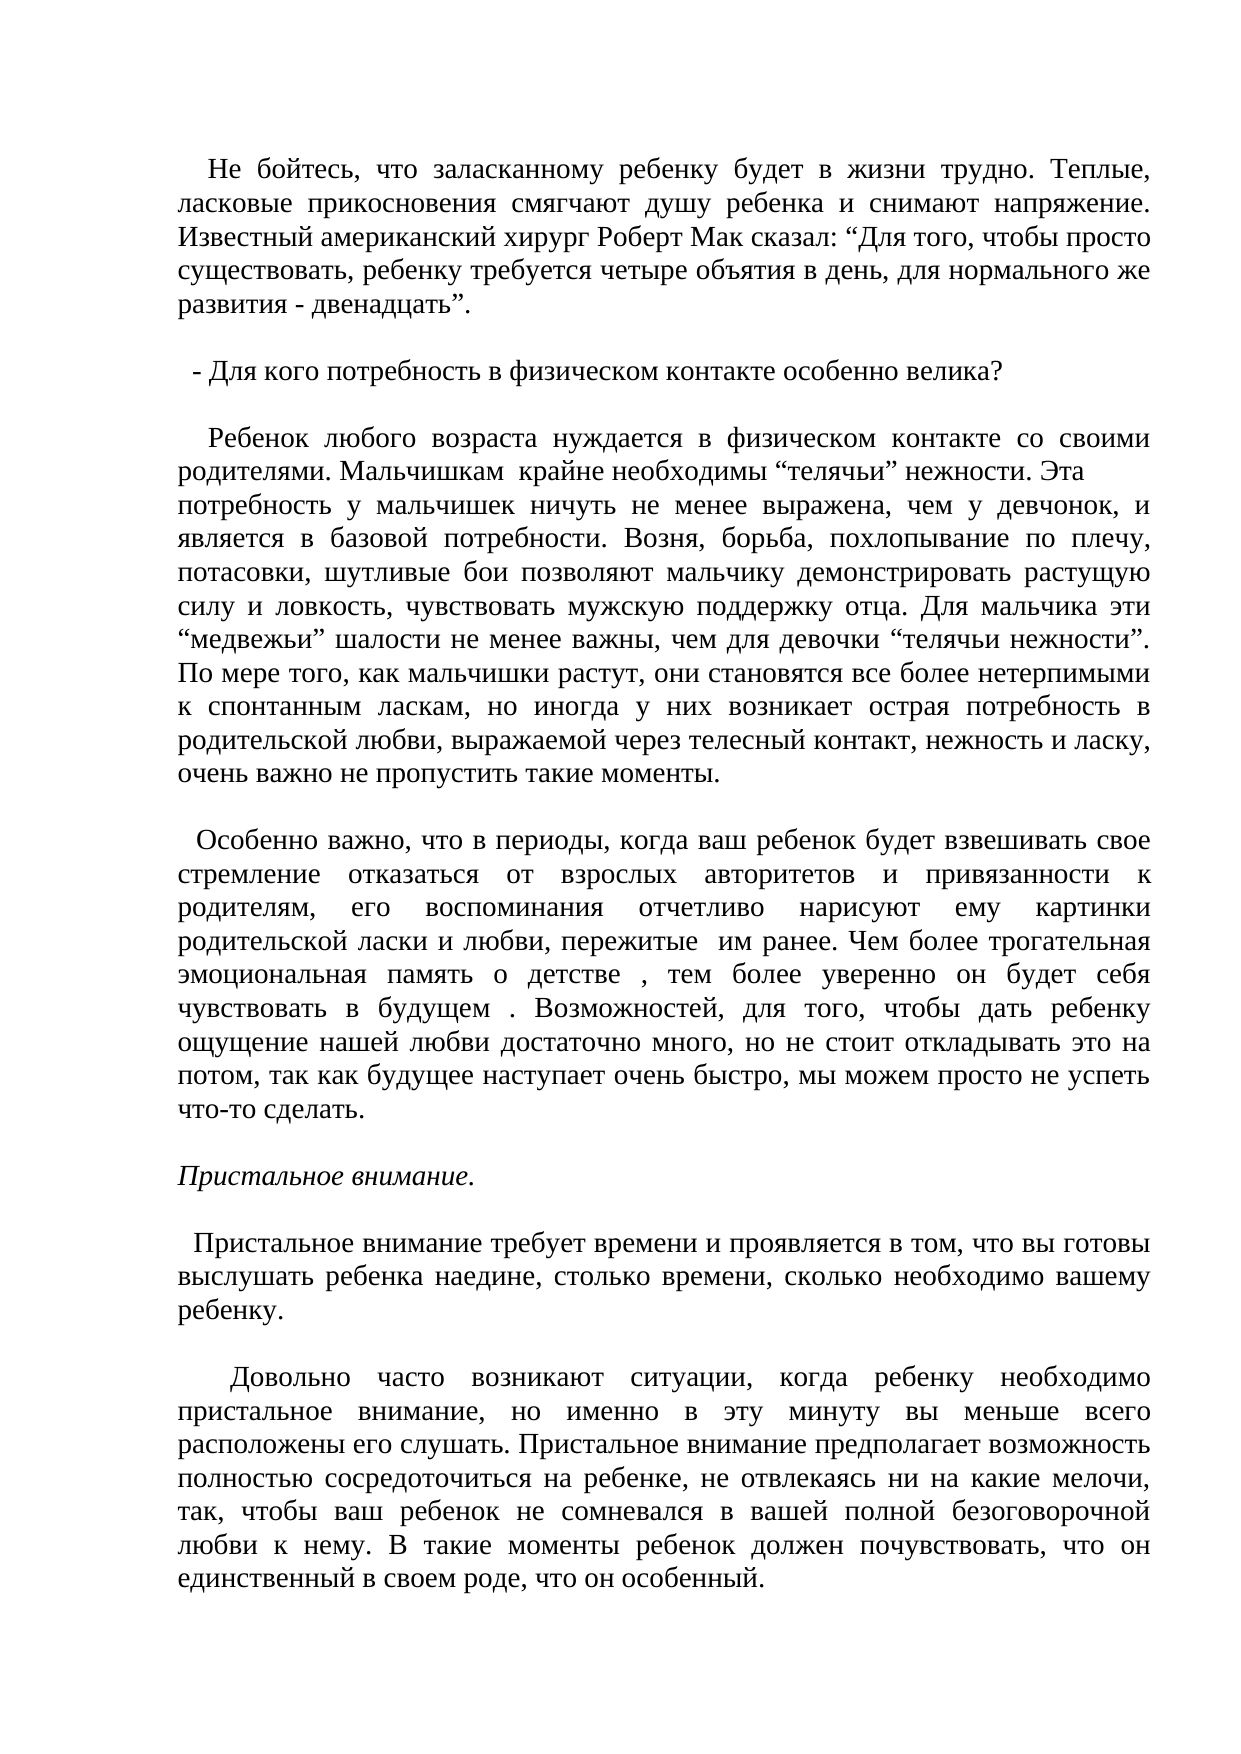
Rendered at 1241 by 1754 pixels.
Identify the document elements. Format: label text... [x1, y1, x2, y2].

text Пристальное внимание требует времени и проявляется в том, что вы готовы выслушать ребенка наедине, столько времени, сколько необходимо вашему ребенку. [177, 1225, 1152, 1326]
text - Для кого потребность в физическом контакте особенно велика? [177, 353, 1152, 386]
text Не бойтесь, что заласканному ребенку будет в жизни трудно. Теплые, ласковые прикосновения смягчают душу ребенка и снимают напряжение. Известный американский хирург Роберт Мак сказал: “Для того, чтобы просто существовать, ребенку требуется четыре объятия в день, для нормального же развития - двенадцать”. [177, 152, 1152, 319]
text Довольно часто возникают ситуации, когда ребенку необходимо пристальное внимание, но именно в эту минуту вы меньше всего расположены его слушать. Пристальное внимание предполагает возможность полностью сосредоточиться на ребенке, не отвлекаясь ни на какие мелочи, так, чтобы ваш ребенок не сомневался в вашей полной безоговорочной любви к нему. В такие моменты ребенок должен почувствовать, что он единственный в своем роде, что он особенный. [177, 1359, 1152, 1594]
text потребность у мальчишек ничуть не менее выражена, чем у девчонок, и является в базовой потребности. Возня, борьба, похлопывание по плечу, потасовки, шутливые бои позволяют мальчику демонстрировать растущую силу и ловкость, чувствовать мужскую поддержку отца. Для мальчика эти “медвежьи” шалости не менее важны, чем для девочки “телячьи нежности”. По мере того, как мальчишки растут, они становятся все более нетерпимыми к спонтанным ласкам, но иногда у них возникает острая потребность в родительской любви, выражаемой через телесный контакт, нежность и ласку, очень важно не пропустить такие моменты. [177, 487, 1152, 789]
text Особенно важно, что в периоды, когда ваш ребенок будет взвешивать свое стремление отказаться от взрослых авторитетов и привязанности к родителям, его воспоминания отчетливо нарисуют ему картинки родительской ласки и любви, пережитые им ранее. Чем более трогательная эмоциональная память о детстве , тем более уверенно он будет себя чувствовать в будущем . Возможностей, для того, чтобы дать ребенку ощущение нашей любви достаточно много, но не стоит откладывать это на потом, так как будущее наступает очень быстро, мы можем просто не успеть что-то сделать. [177, 822, 1152, 1124]
text Ребенок любого возраста нуждается в физическом контакте со своими родителями. Мальчишкам крайне необходимы “телячьи” нежности. Эта [177, 420, 1152, 487]
text Пристальное внимание. [177, 1158, 1152, 1191]
